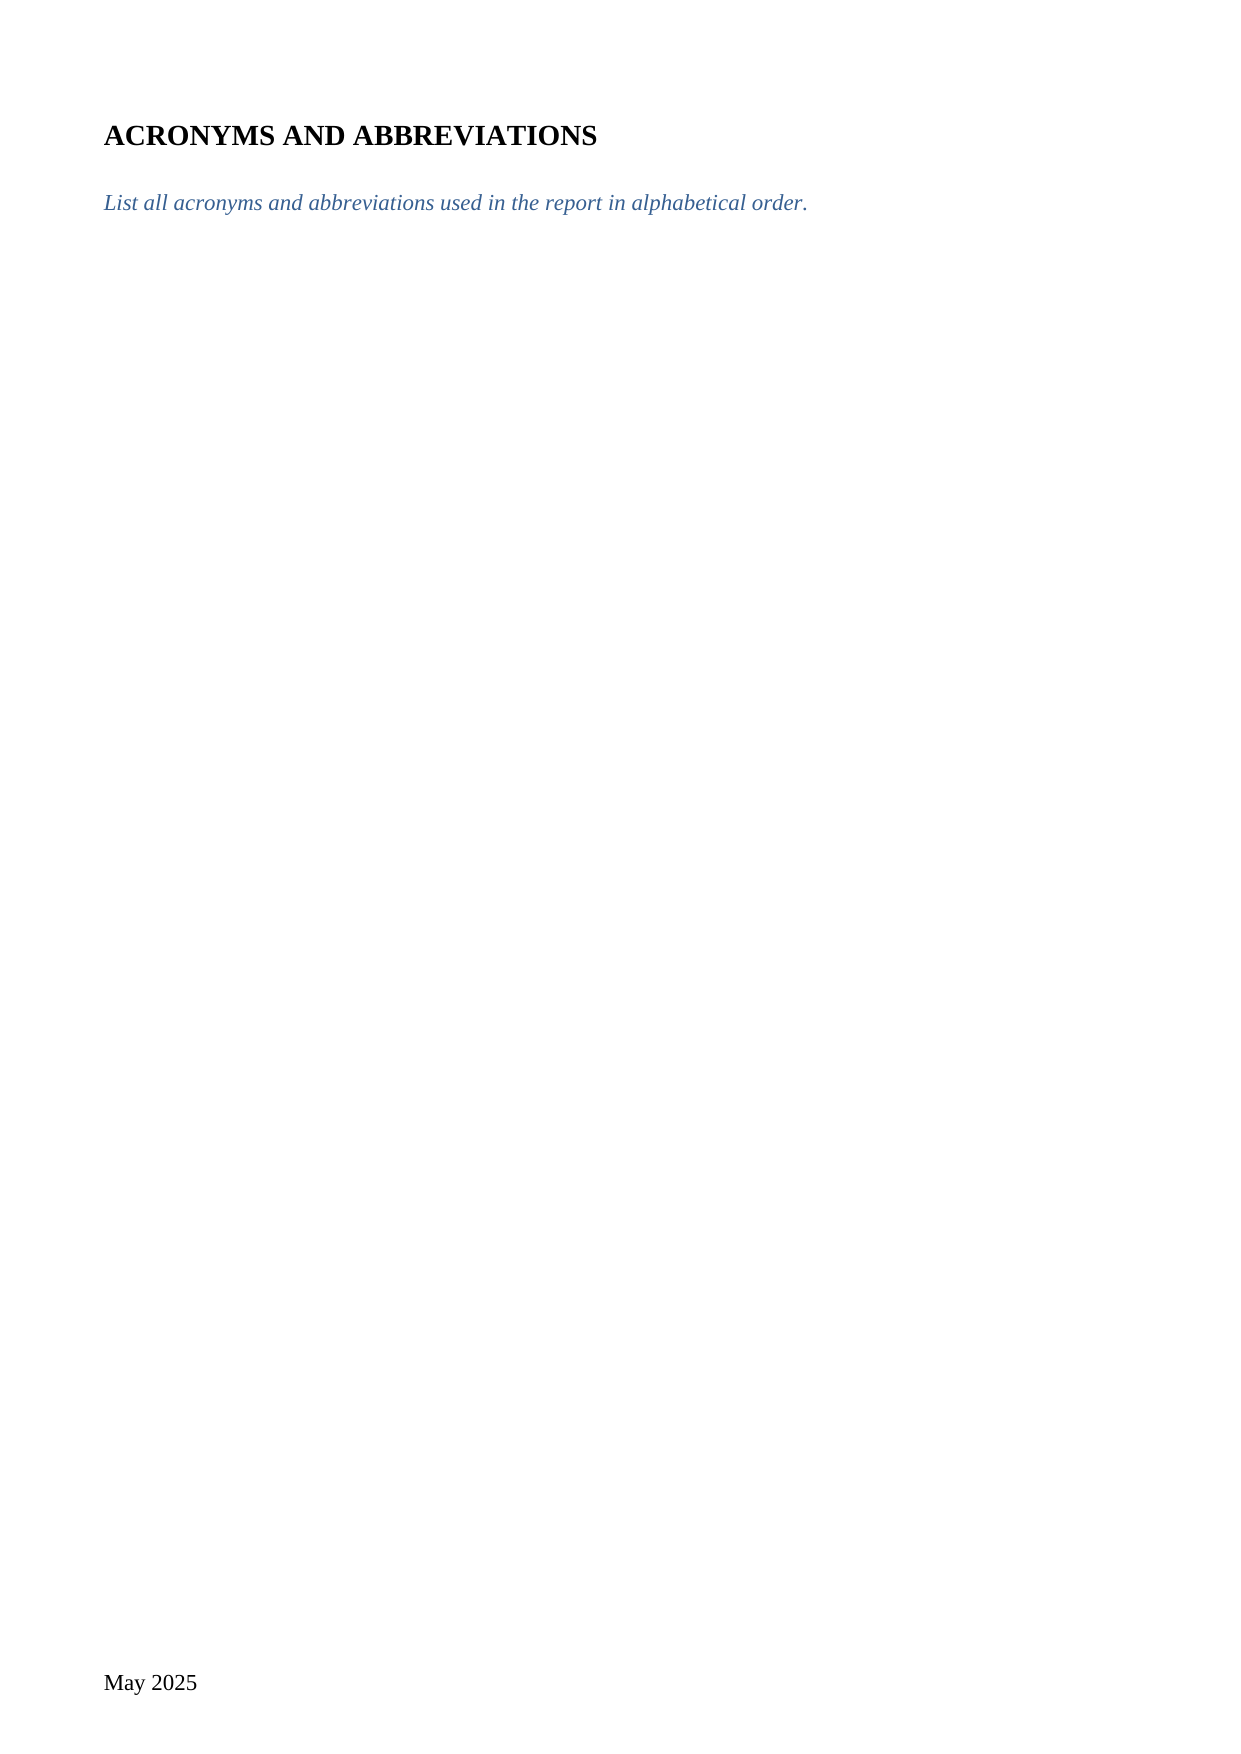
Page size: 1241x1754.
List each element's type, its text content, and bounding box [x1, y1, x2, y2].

text List all acronyms and abbreviations used in the report in alphabetical order. [103, 189, 1122, 216]
text ACRONYMS AND ABBREVIATIONS [103, 118, 1122, 152]
